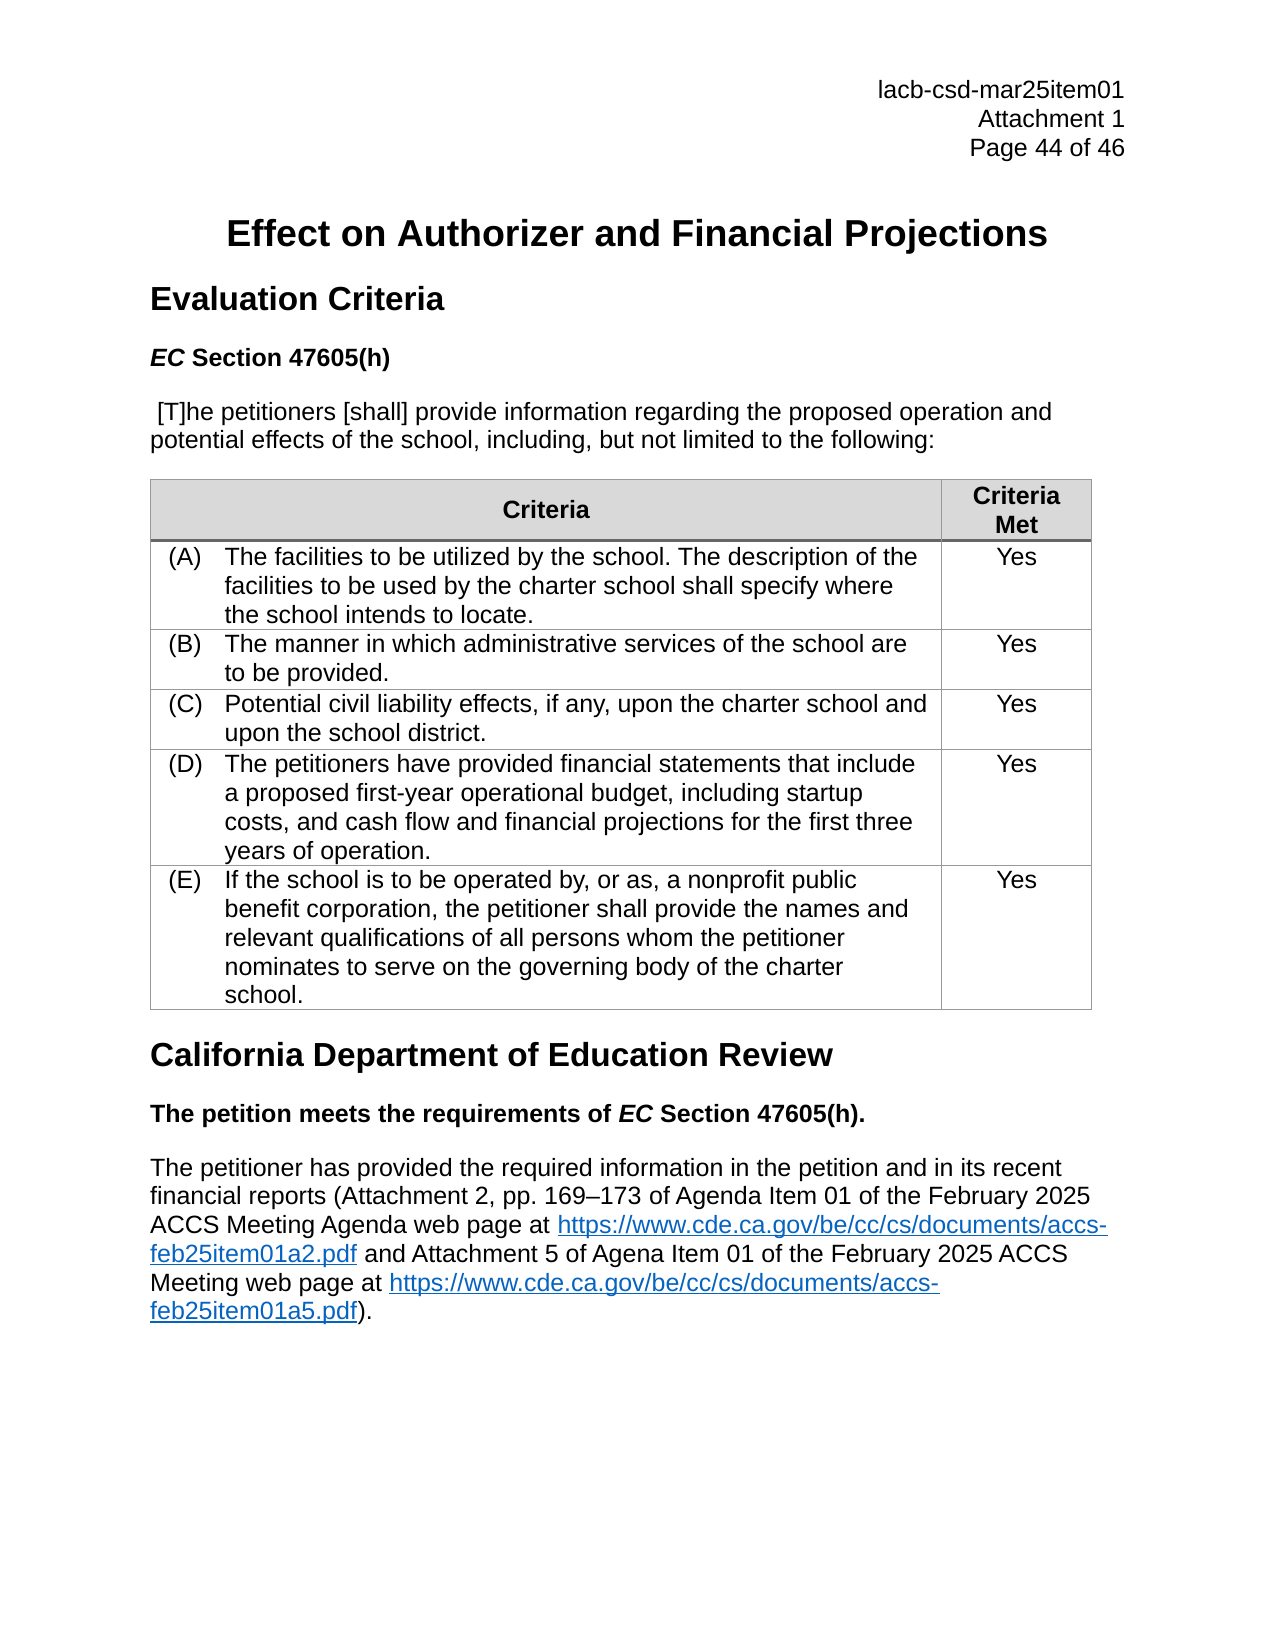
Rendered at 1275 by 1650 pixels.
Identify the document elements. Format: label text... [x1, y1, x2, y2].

text EC Section 47605(h) [150, 343, 1125, 372]
table_cell Yes [942, 630, 1091, 688]
table_header Criteria Met [942, 480, 1091, 539]
table_cell Yes [942, 750, 1091, 864]
subtitle California Department of Education Review [150, 1035, 1125, 1074]
table_cell The manner in which administrative services of the school are to be provided. [151, 630, 941, 688]
table_cell Yes [942, 542, 1091, 628]
table_cell Potential civil liability effects, if any, upon the charter school and upon the school district. [151, 690, 941, 748]
table_cell Yes [942, 690, 1091, 748]
text The petition meets the requirements of EC Section 47605(h). [150, 1099, 1125, 1127]
table_header Criteria [151, 480, 941, 539]
subtitle Evaluation Criteria [150, 279, 1125, 318]
table_cell If the school is to be operated by, or as, a nonprofit public benefit corporation, the petitioner shall provide the names and relevant qualifications of all persons whom the petitioner nominates to serve on the governing body of the charter school. [151, 866, 941, 1009]
subtitle Effect on Authorizer and Financial Projections [150, 211, 1125, 254]
table_cell Yes [942, 866, 1091, 1009]
text [T]he petitioners [shall] provide information regarding the proposed operation and potential effects of the school, including, but not limited to the following: [150, 397, 1125, 454]
table_cell The petitioners have provided financial statements that include a proposed first-year operational budget, including startup costs, and cash flow and financial projections for the first three years of operation. [151, 750, 941, 864]
table_cell The facilities to be utilized by the school. The description of the facilities to be used by the charter school shall specify where the school intends to locate. [151, 542, 941, 628]
text The petitioner has provided the required information in the petition and in its recent financial reports (Attachment 2, pp. 169–173 of Agenda Item 01 of the February 2025 ACCS Meeting Agenda web page at https://www.cde.ca.gov/be/cc/cs/documents/accs-feb25item01a2.pdf and Attachment 5 of Agena Item 01 of the February 2025 ACCS Meeting web page at https://www.cde.ca.gov/be/cc/cs/documents/accs-feb25item01a5.pdf). [150, 1152, 1125, 1325]
